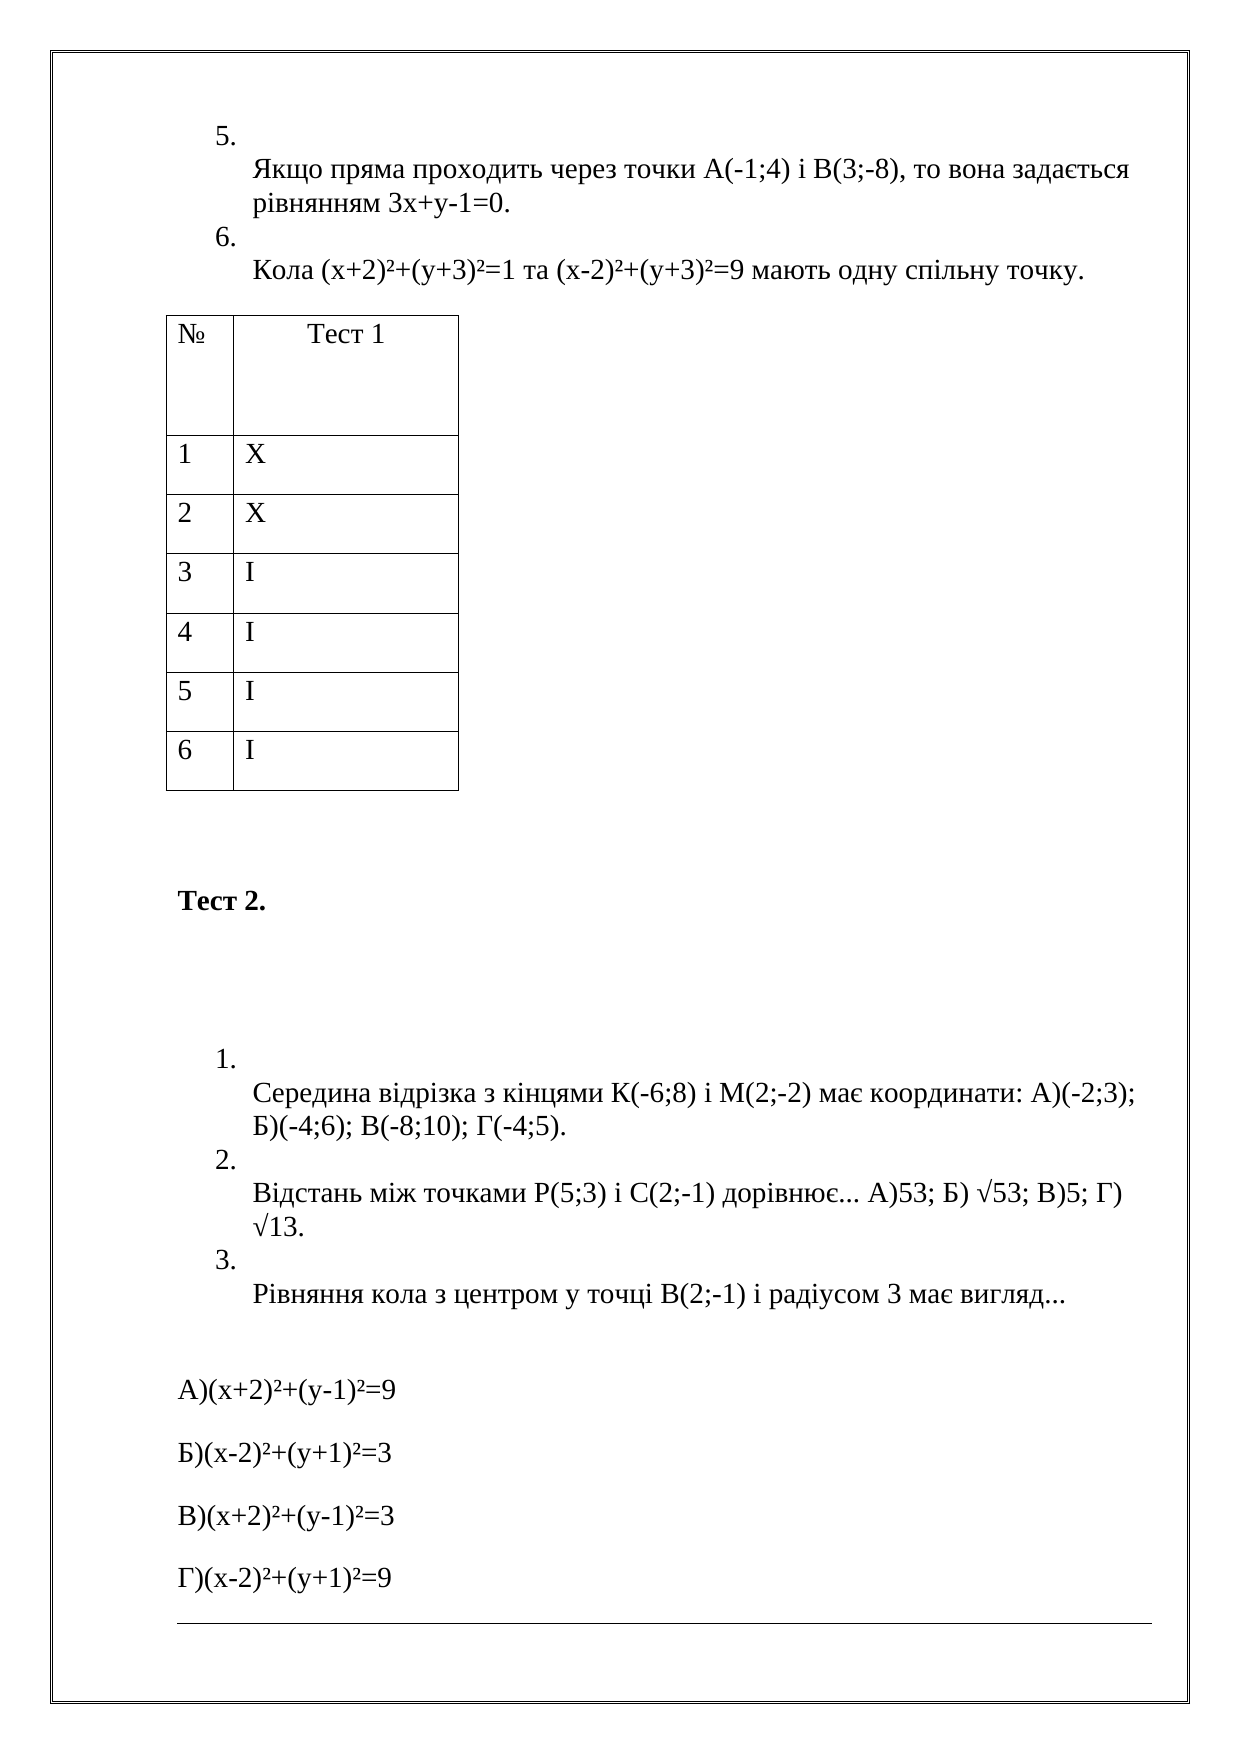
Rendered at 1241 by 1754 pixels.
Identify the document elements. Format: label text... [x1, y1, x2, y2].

table_cell 3 [167, 554, 233, 613]
table_cell Х [234, 495, 458, 553]
text Б)(х-2)²+(у+1)²=3 [177, 1435, 1152, 1468]
table_cell І [234, 732, 458, 790]
table_header № [167, 316, 233, 435]
text Г)(х-2)²+(у+1)²=9 [177, 1560, 1152, 1594]
table_cell 1 [167, 436, 233, 494]
text В)(х+2)²+(у-1)²=3 [177, 1498, 1152, 1531]
list Середина відрізка з кінцями К(-6;8) і М(2;-2) має координати: А)(-2;3); Б)(-4;6); В(-8;10); Г(-4;5). [215, 1041, 1152, 1142]
table_cell 2 [167, 495, 233, 553]
table_cell 6 [167, 732, 233, 790]
table_header Тест 1 [234, 316, 458, 435]
table_cell І [234, 673, 458, 731]
table_cell 5 [167, 673, 233, 731]
text А)(х+2)²+(у-1)²=9 [177, 1339, 1152, 1406]
table_cell І [234, 554, 458, 613]
text Тест 2. [177, 883, 1152, 1012]
list Відстань між точками Р(5;3) і С(2;-1) дорівнює... А)53; Б) √53; В)5; Г) √13. [215, 1142, 1152, 1242]
table_cell І [234, 614, 458, 672]
list Рівняння кола з центром у точці В(2;-1) і радіусом 3 має вигляд... [215, 1242, 1152, 1309]
list Якщо пряма проходить через точки А(-1;4) і В(3;-8), то вона задається рівнянням 3х+у-1=0. [215, 118, 1152, 219]
table_cell Х [234, 436, 458, 494]
table_cell 4 [167, 614, 233, 672]
list Кола (х+2)²+(у+3)²=1 та (х-2)²+(у+3)²=9 мають одну спільну точку. [215, 219, 1152, 286]
